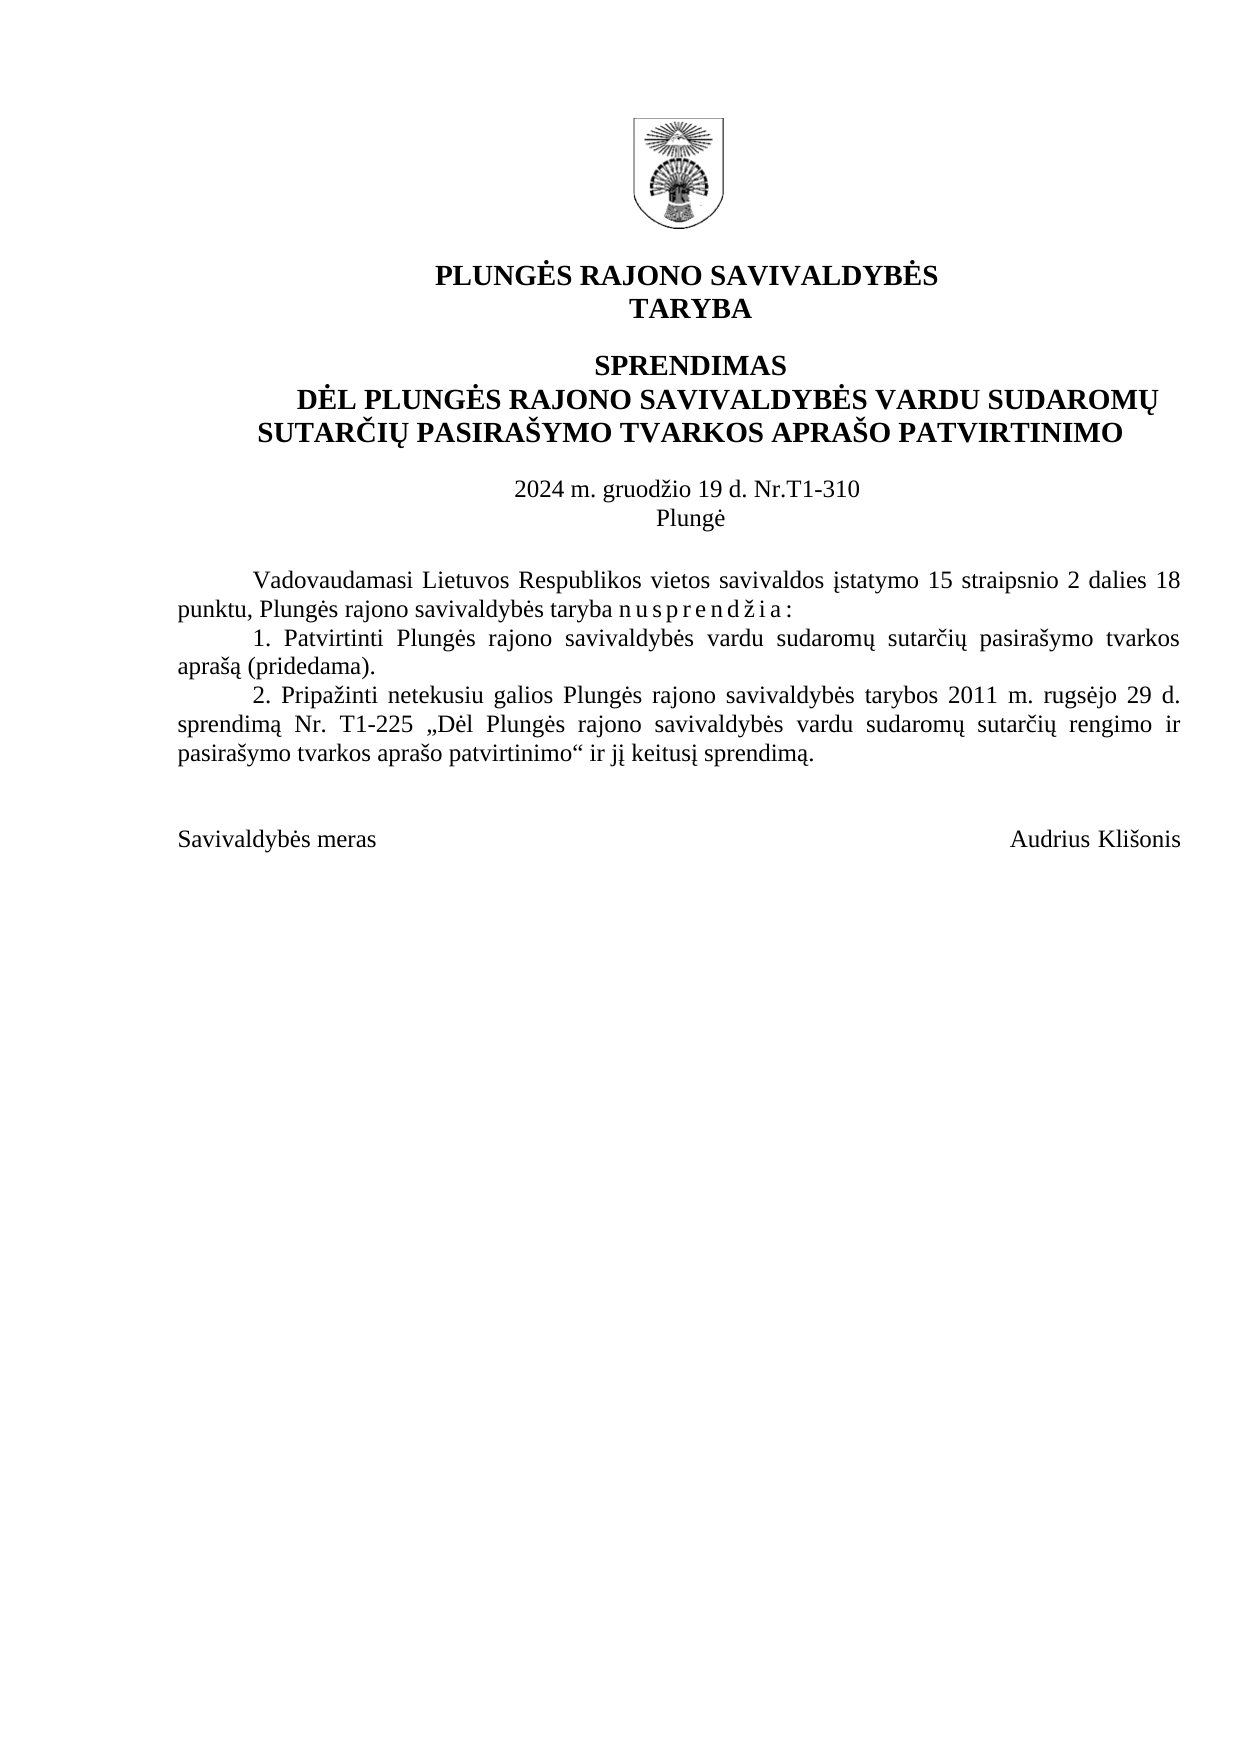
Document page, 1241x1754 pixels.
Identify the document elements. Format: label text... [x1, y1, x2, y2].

table_cell Plungė [177, 503, 1204, 536]
text 2. Pripažinti netekusiu galios Plungės rajono savivaldybės tarybos 2011 m. rugsėjo 29 d. sprendimą Nr. T1-225 „Dėl Plungės rajono savivaldybės vardu sudaromų sutarčių rengimo ir pasirašymo tvarkos aprašo patvirtinimo“ ir jį keitusį sprendimą. [177, 680, 1181, 766]
table_cell 2024 m. gruodžio 19 d. Nr.T1-310 [177, 449, 1204, 503]
picture [633, 118, 724, 229]
table_cell SPRENDIMAS [177, 325, 1204, 382]
text Vadovaudamasi Lietuvos Respublikos vietos savivaldos įstatymo 15 straipsnio 2 dalies 18 punktu, Plungės rajono savivaldybės taryba nusprendžia: [177, 565, 1181, 623]
text Savivaldybės meras Audrius Klišonis [177, 824, 1181, 881]
table_cell DĖL PLUNGĖS RAJONO SAVIVALDYBĖS VARDU SUDAROMŲ SUTARČIŲ PASIRAŠYMO TVARKOS APRAŠO PATVIRTINIMO [177, 382, 1204, 449]
table_header PLUNGĖS RAJONO SAVIVALDYBĖS TARYBA [177, 258, 1204, 325]
text 1. Patvirtinti Plungės rajono savivaldybės vardu sudaromų sutarčių pasirašymo tvarkos aprašą (pridedama). [177, 623, 1181, 680]
